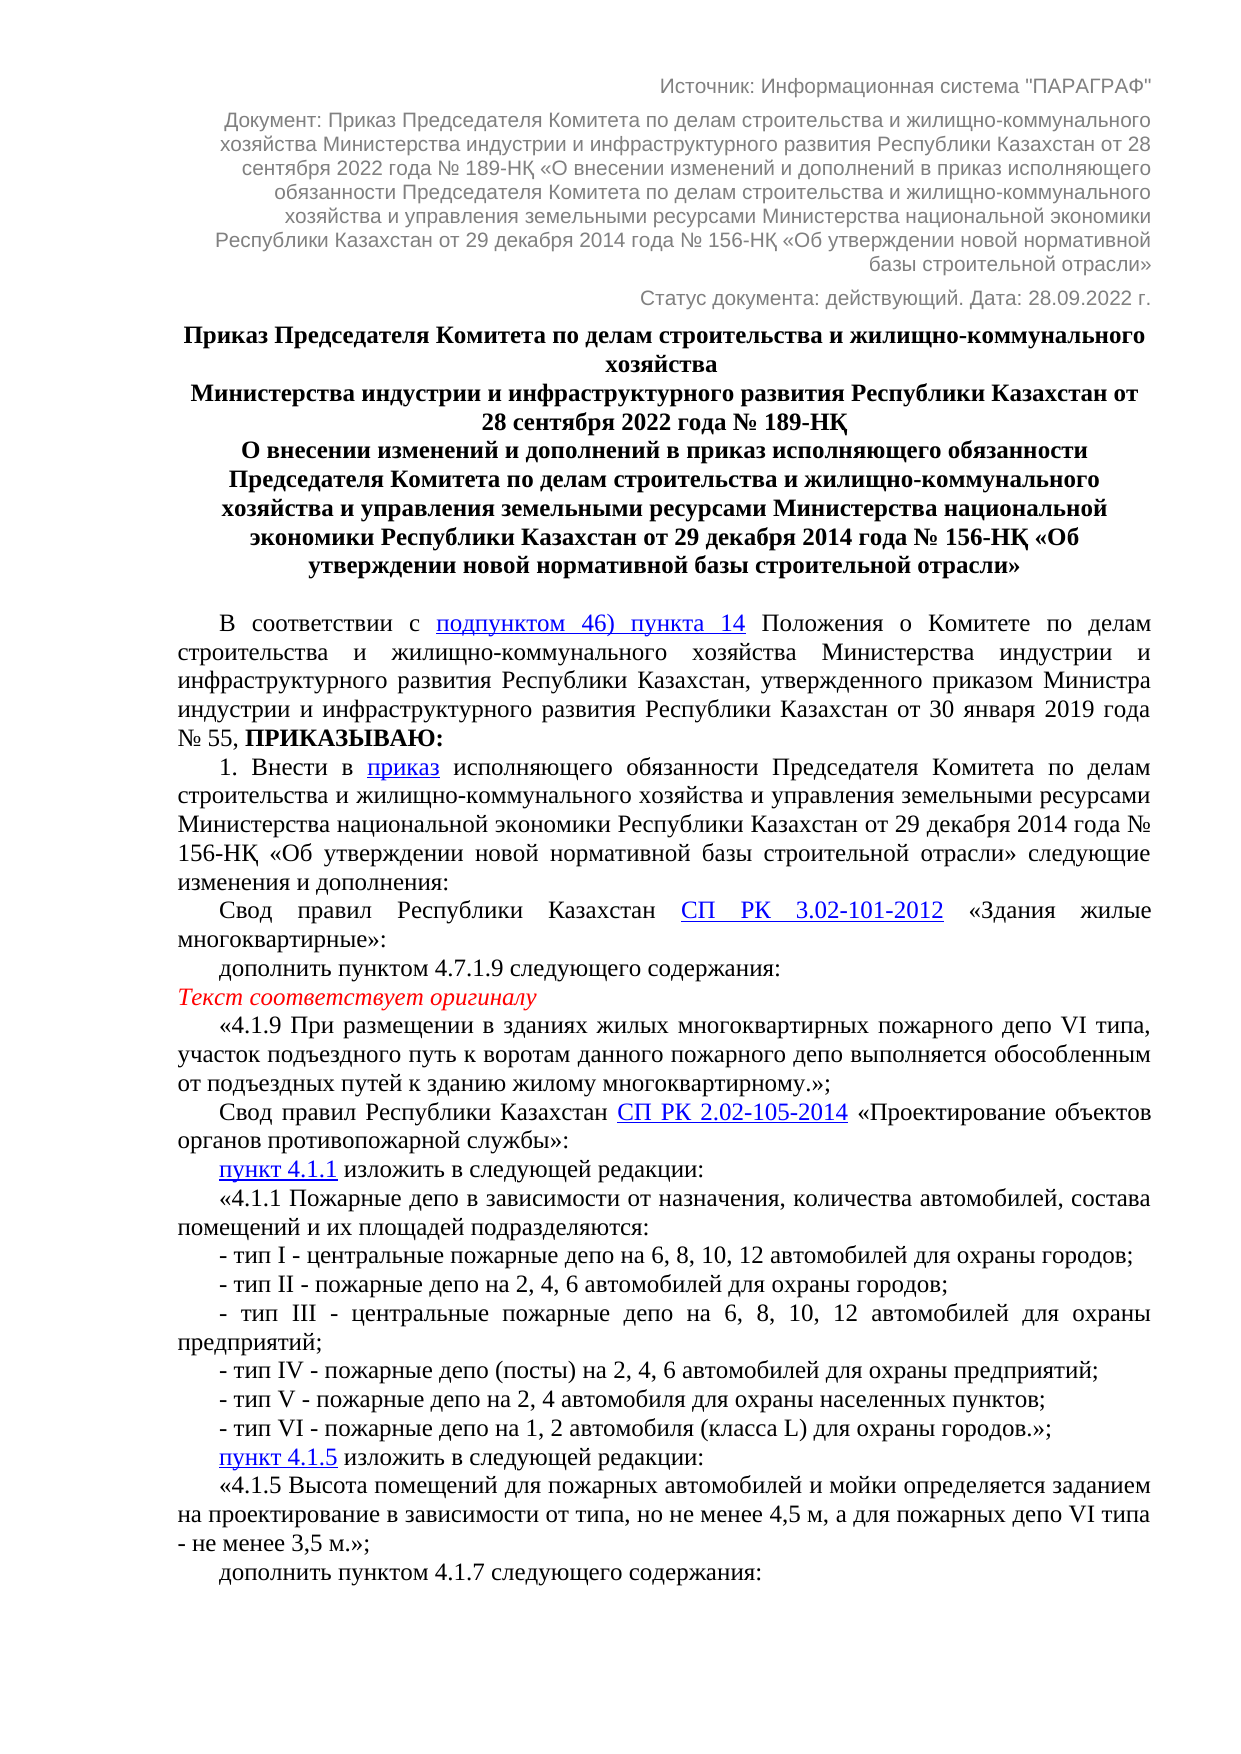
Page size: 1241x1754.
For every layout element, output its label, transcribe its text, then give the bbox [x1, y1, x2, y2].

text «4.1.1 Пожарные депо в зависимости от назначения, количества автомобилей, состава помещений и их площадей подразделяются: [177, 1183, 1152, 1241]
text - тип IV - пожарные депо (посты) на 2, 4, 6 автомобилей для охраны предприятий; [177, 1356, 1152, 1384]
text 1. Внести в приказ исполняющего обязанности Председателя Комитета по делам строительства и жилищно-коммунального хозяйства и управления земельными ресурсами Министерства национальной экономики Республики Казахстан от 29 декабря 2014 года № 156-НҚ «Об утверждении новой нормативной базы строительной отрасли» следующие изменения и дополнения: [177, 752, 1152, 896]
text дополнить пунктом 4.7.1.9 следующего содержания: [177, 953, 1152, 982]
text В соответствии с подпунктом 46) пункта 14 Положения о Комитете по делам строительства и жилищно-коммунального хозяйства Министерства индустрии и инфраструктурного развития Республики Казахстан, утвержденного приказом Министра индустрии и инфраструктурного развития Республики Казахстан от 30 января 2019 года № 55, ПРИКАЗЫВАЮ: [177, 608, 1152, 752]
text дополнить пунктом 4.1.7 следующего содержания: [177, 1557, 1152, 1586]
text Свод правил Республики Казахстан СП РК 2.02-105-2014 «Проектирование объектов органов противопожарной службы»: [177, 1097, 1152, 1154]
text - тип I - центральные пожарные депо на 6, 8, 10, 12 автомобилей для охраны городов; [177, 1241, 1152, 1269]
text Текст соответствует оригиналу [177, 982, 1152, 1011]
text - тип V - пожарные депо на 2, 4 автомобиля для охраны населенных пунктов; [177, 1384, 1152, 1413]
text Приказ Председателя Комитета по делам строительства и жилищно-коммунального хозяйства Министерства индустрии и инфраструктурного развития Республики Казахстан от 28 сентября 2022 года № 189-НҚ О внесении изменений и дополнений в приказ исполняющего обязанности Председателя Комитета по делам строительства и жилищно-коммунального хозяйства и управления земельными ресурсами Министерства национальной экономики Республики Казахстан от 29 декабря 2014 года № 156-НҚ «Об утверждении новой нормативной базы строительной отрасли» [177, 321, 1152, 579]
text - тип III - центральные пожарные депо на 6, 8, 10, 12 автомобилей для охраны предприятий; [177, 1298, 1152, 1356]
text «4.1.9 При размещении в зданиях жилых многоквартирных пожарного депо VI типа, участок подъездного путь к воротам данного пожарного депо выполняется обособленным от подъездных путей к зданию жилому многоквартирному.»; [177, 1011, 1152, 1097]
text «4.1.5 Высота помещений для пожарных автомобилей и мойки определяется заданием на проектирование в зависимости от типа, но не менее 4,5 м, а для пожарных депо VI типа - не менее 3,5 м.»; [177, 1471, 1152, 1557]
text - тип II - пожарные депо на 2, 4, 6 автомобилей для охраны городов; [177, 1269, 1152, 1298]
text пункт 4.1.1 изложить в следующей редакции: [177, 1154, 1152, 1183]
text - тип VI - пожарные депо на 1, 2 автомобиля (класса L) для охраны городов.»; [177, 1413, 1152, 1442]
text Свод правил Республики Казахстан СП РК 3.02-101-2012 «Здания жилые многоквартирные»: [177, 896, 1152, 953]
text пункт 4.1.5 изложить в следующей редакции: [177, 1442, 1152, 1471]
